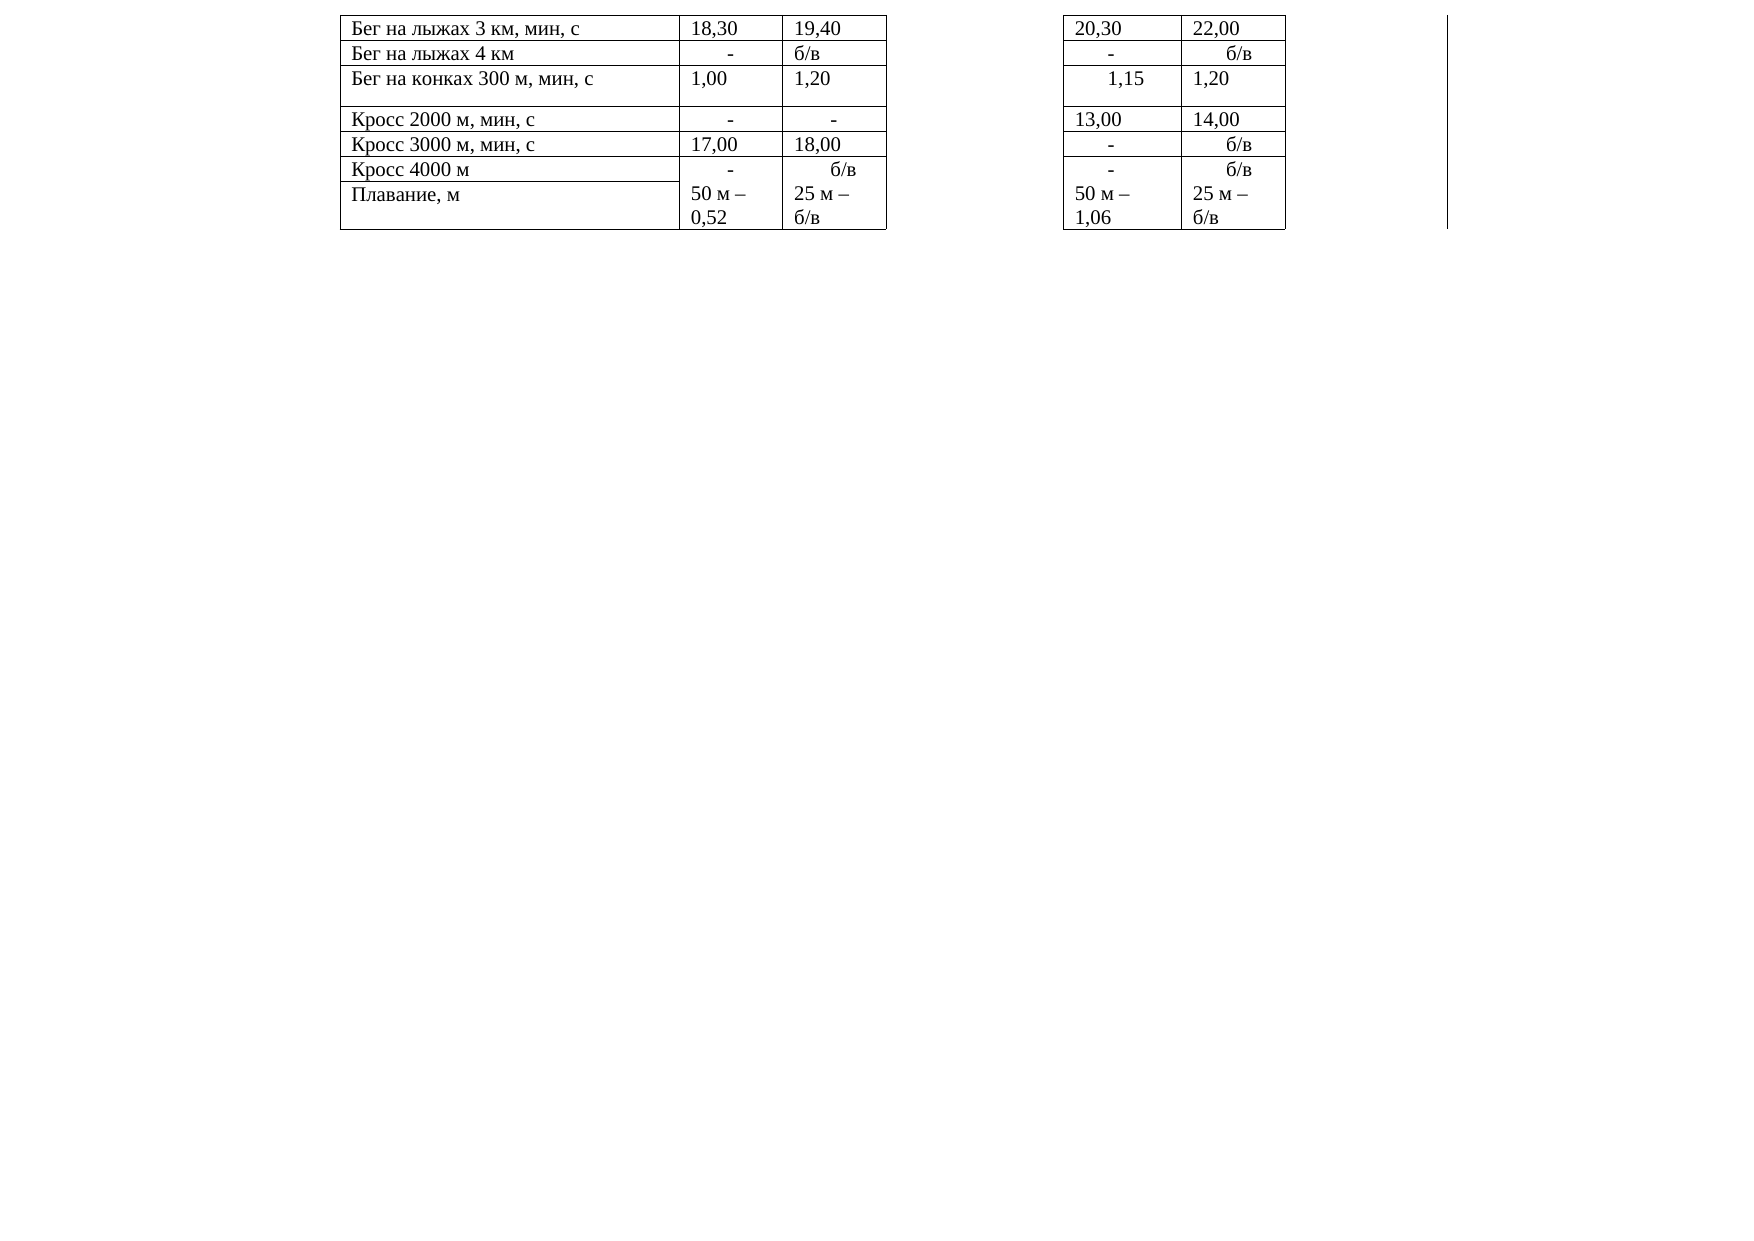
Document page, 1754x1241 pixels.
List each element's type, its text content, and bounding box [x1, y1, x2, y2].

table_cell б/в [783, 41, 886, 65]
table_cell 19,40 [783, 16, 886, 40]
table_cell 18,00 [783, 132, 886, 156]
table_cell 1,20 [783, 66, 886, 106]
table_cell Плавание, м [341, 182, 679, 229]
table_cell Кросс 3000 м, мин, с [341, 132, 679, 156]
table_cell - [680, 107, 782, 131]
table_cell 1,00 [680, 66, 782, 106]
table_cell б/в [1182, 41, 1285, 65]
table_cell б/в [1182, 132, 1285, 156]
table_cell б/в 25 м – б/в [1182, 157, 1285, 229]
table_cell Бег на лыжах 3 км, мин, с [341, 16, 679, 40]
table_cell - [1064, 41, 1181, 65]
table_cell 13,00 [1064, 107, 1181, 131]
table_cell 17,00 [680, 132, 782, 156]
table_cell 1,20 [1182, 66, 1285, 106]
table_cell - 50 м – 0,52 [680, 157, 782, 229]
table_cell б/в 25 м – б/в [783, 157, 886, 229]
table_cell Бег на конках 300 м, мин, с [341, 66, 679, 106]
table_cell - [783, 107, 886, 131]
table_cell Бег на лыжах 4 км [341, 41, 679, 65]
table_cell Кросс 2000 м, мин, с [341, 107, 679, 131]
table_cell 1,15 [1064, 66, 1181, 106]
table_cell 14,00 [1182, 107, 1285, 131]
table_cell 20,30 [1064, 16, 1181, 40]
table_cell Кросс 4000 м [341, 157, 679, 181]
table_cell 22,00 [1182, 16, 1285, 40]
table_cell - [680, 41, 782, 65]
table_cell - 50 м – 1,06 [1064, 157, 1181, 229]
table_cell - [1064, 132, 1181, 156]
table_cell 18,30 [680, 16, 782, 40]
